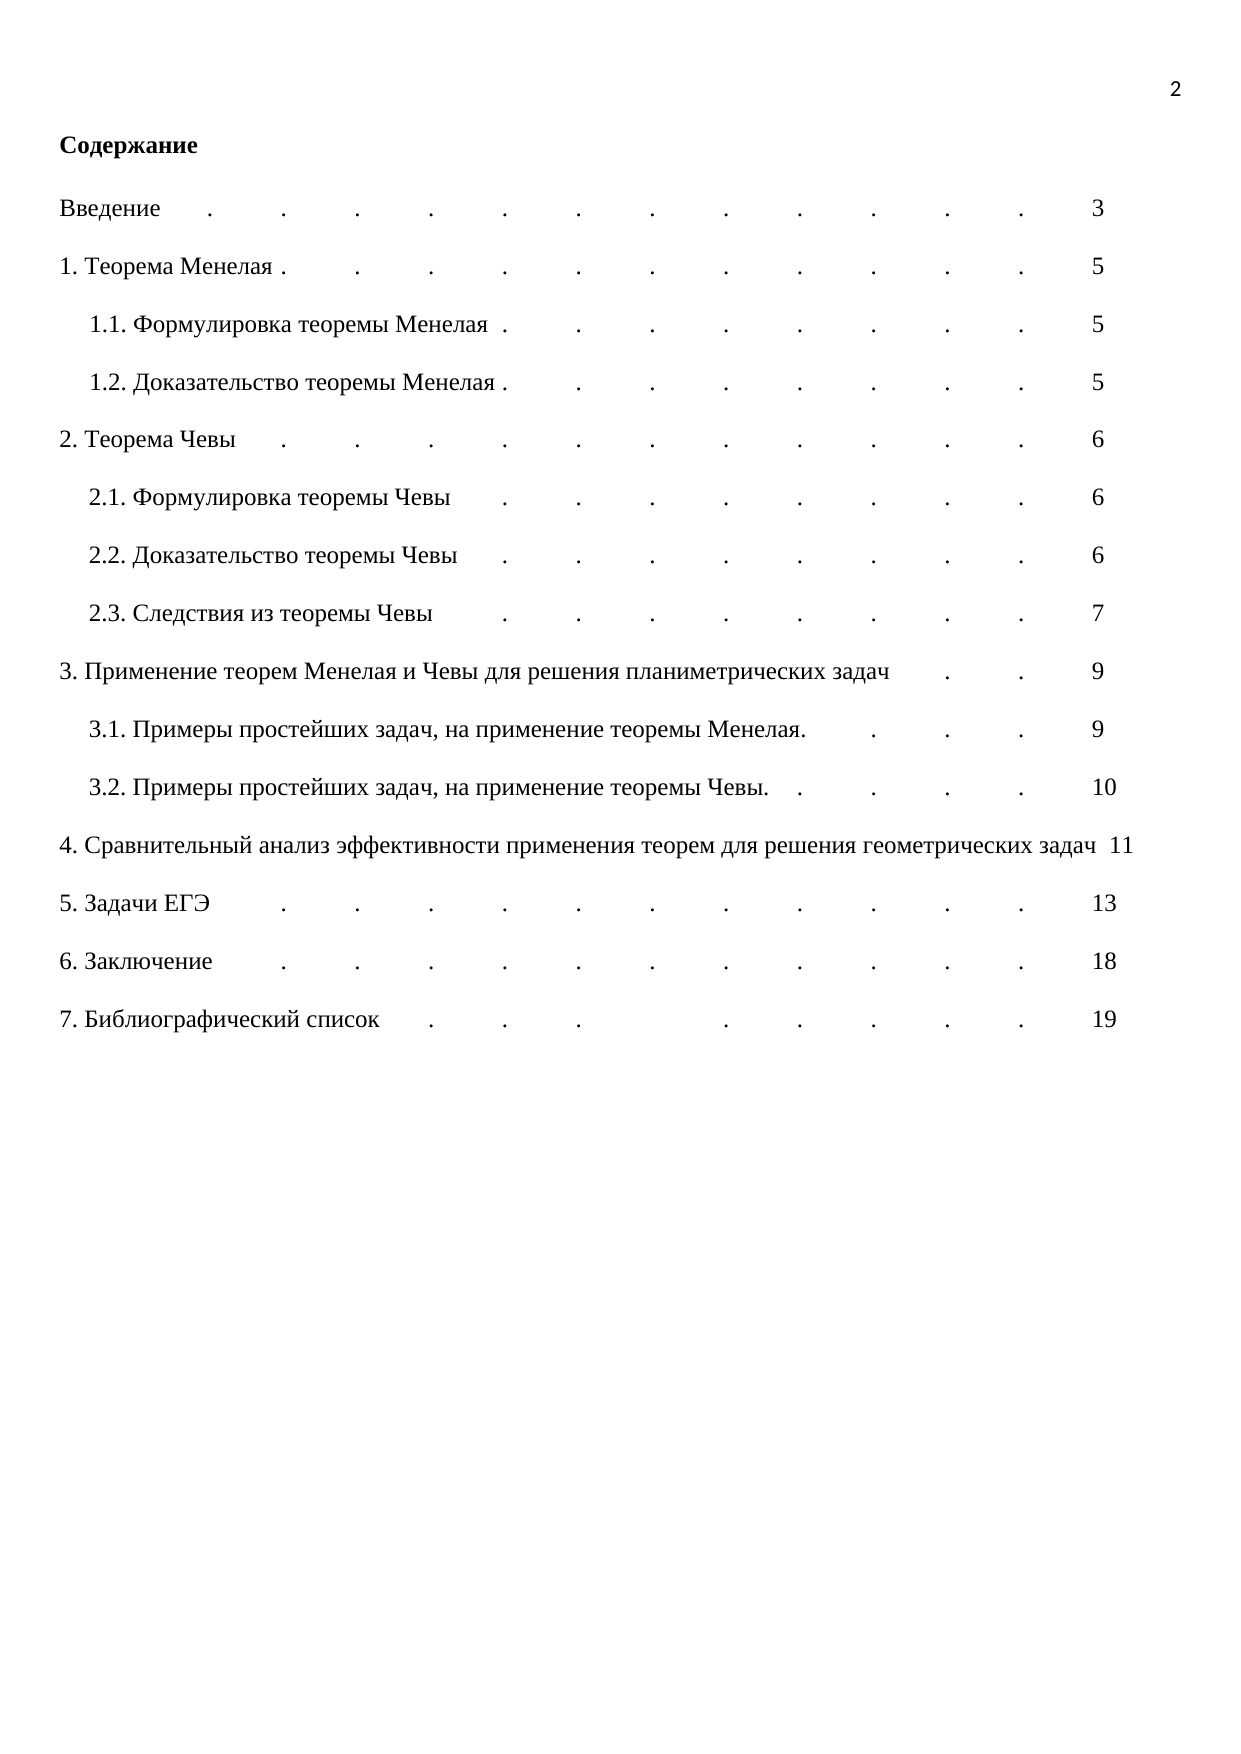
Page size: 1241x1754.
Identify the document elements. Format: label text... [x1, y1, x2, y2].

text 3.2. Примеры простейших задач, на применение теоремы Чевы. . . . . 10 [59, 772, 1181, 801]
text Содержание [59, 131, 1181, 159]
text 7. Библиографический список . . . . . . . . 19 [59, 1004, 1181, 1032]
text 4. Сравнительный анализ эффективности применения теорем для решения геометрических задач 11 [59, 830, 1181, 859]
text 1. Теорема Менелая . . . . . . . . . . . 5 [59, 251, 1181, 279]
text 3.1. Примеры простейших задач, на применение теоремы Менелая. . . . 9 [59, 714, 1181, 743]
text 2.1. Формулировка теоремы Чевы . . . . . . . . 6 [59, 482, 1181, 511]
text 1.1.​ Формулировка теоремы Менелая . . . . . . . . 5 [89, 309, 1181, 337]
text 2.2. Доказательство теоремы Чевы . . . . . . . . 6 [59, 540, 1169, 569]
text 2.3. Следствия из теоремы Чевы . . . . . . . . 7 [59, 598, 1181, 627]
text 5. Задачи ЕГЭ . . . . . . . . . . . 13 [59, 888, 1181, 917]
text 2. Теорема Чевы . . . . . . . . . . . 6 [59, 424, 1181, 453]
text Введение . . . . . . . . . . . . 3 [59, 193, 1181, 222]
text 6. Заключение . . . . . . . . . . . 18 [59, 946, 1181, 974]
text 3. Применение теорем Менелая и Чевы для решения планиметрических задач . . 9 [59, 656, 1181, 685]
text 1.2. Доказательство теоремы Менелая . . . . . . . . 5 [89, 367, 1181, 395]
